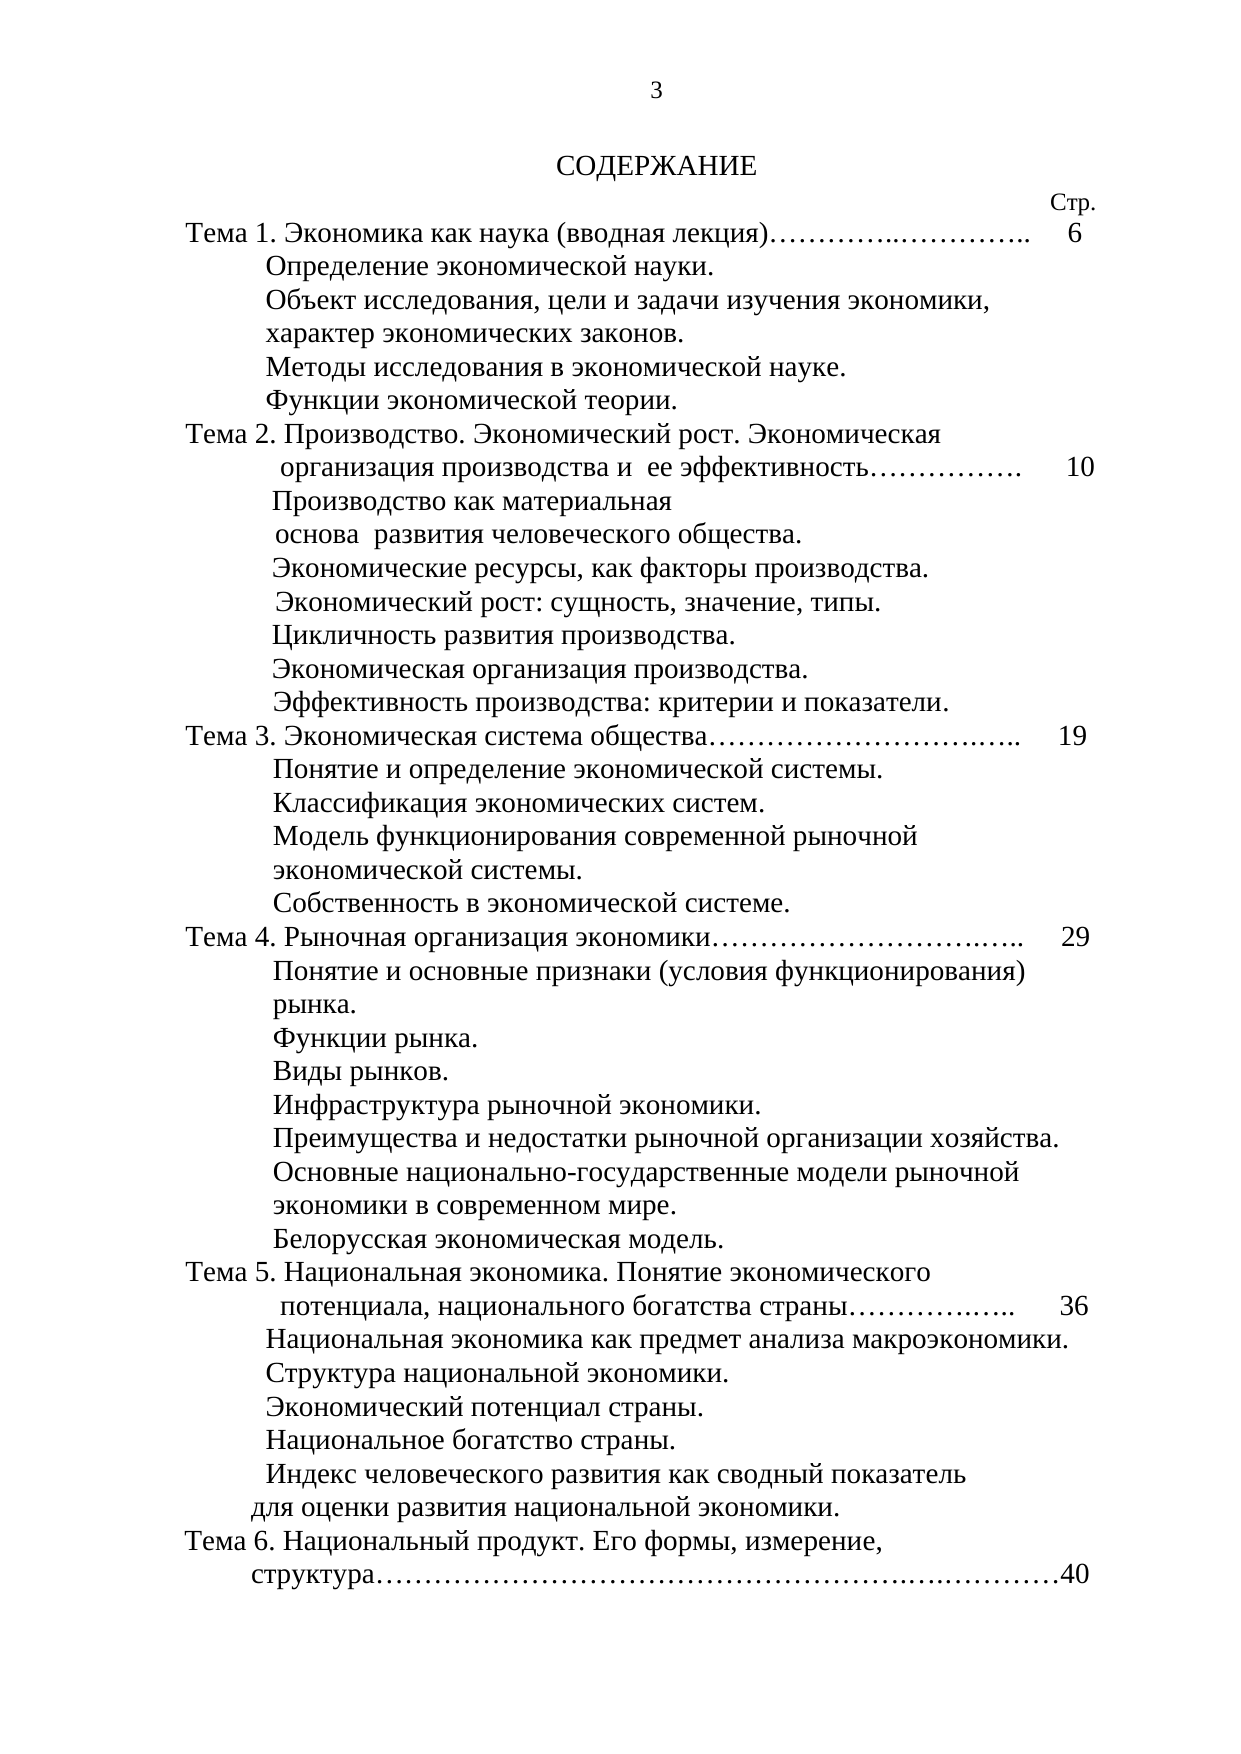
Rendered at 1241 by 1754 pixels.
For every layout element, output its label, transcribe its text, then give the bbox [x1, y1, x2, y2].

text Тема 3. Экономическая система общества……………………….….. 19 [185, 718, 1165, 751]
text потенциала, национального богатства страны………….….. 36 [185, 1288, 1165, 1322]
text Инфраструктура рыночной экономики. [185, 1087, 1165, 1120]
text Цикличность развития производства. [148, 617, 1165, 651]
text Виды рынков. [185, 1053, 1165, 1087]
text для оценки развития национальной экономики. [185, 1489, 1165, 1523]
text Классификация экономических систем. [185, 785, 1165, 818]
text Структура национальной экономики. [185, 1355, 1165, 1389]
text Понятие и основные признаки (условия функционирования) [185, 953, 1165, 986]
text Определение экономической науки. [185, 248, 1165, 282]
text Экономический рост: сущность, значение, типы. [260, 584, 1165, 617]
text Методы исследования в экономической науке. [185, 349, 1165, 382]
text структура……………………………………………….….…………40 [185, 1556, 1165, 1590]
text организация производства и ее эффективность……………. 10 [185, 449, 1165, 483]
text рынка. [185, 986, 1165, 1020]
text Функции экономической теории. [185, 382, 1165, 416]
text экономики в современном мире. [185, 1187, 1165, 1221]
text Национальная экономика как предмет анализа макроэкономики. [185, 1322, 1165, 1355]
text Белорусская экономическая модель. [185, 1221, 1165, 1254]
text Объект исследования, цели и задачи изучения экономики, [185, 282, 1165, 315]
text Индекс человеческого развития как сводный показатель [185, 1456, 1165, 1489]
text Производство как материальная [148, 483, 1165, 517]
text Понятие и определение экономической системы. [185, 751, 1165, 785]
text Тема 4. Рыночная организация экономики……………………….….. 29 [185, 919, 1165, 953]
text Собственность в экономической системе. [185, 886, 1165, 919]
text Экономический потенциал страны. [185, 1389, 1165, 1422]
text Модель функционирования современной рыночной [185, 818, 1165, 852]
text экономической системы. [185, 852, 1165, 886]
text Преимущества и недостатки рыночной организации хозяйства. [185, 1120, 1165, 1154]
text Экономическая организация производства. [148, 651, 1165, 684]
text Функции рынка. [185, 1020, 1165, 1053]
text СОДЕРЖАНИЕ [148, 148, 1165, 181]
text Национальное богатство страны. [185, 1422, 1165, 1456]
text Тема 5. Национальная экономика. Понятие экономического [185, 1254, 1165, 1288]
text Тема 1. Экономика как наука (вводная лекция)…………..………….. 6 [185, 215, 1165, 248]
text основа развития человеческого общества. [260, 517, 1165, 550]
text Тема 2. Производство. Экономический рост. Экономическая [185, 416, 1165, 449]
text Тема 6. Национальный продукт. Его формы, измерение, [148, 1523, 1165, 1556]
text характер экономических законов. [185, 315, 1165, 349]
text Эффективность производства: критерии и показатели. [185, 684, 1165, 718]
text Экономические ресурсы, как факторы производства. [148, 550, 1165, 584]
text Основные национально-государственные модели рыночной [185, 1154, 1165, 1187]
